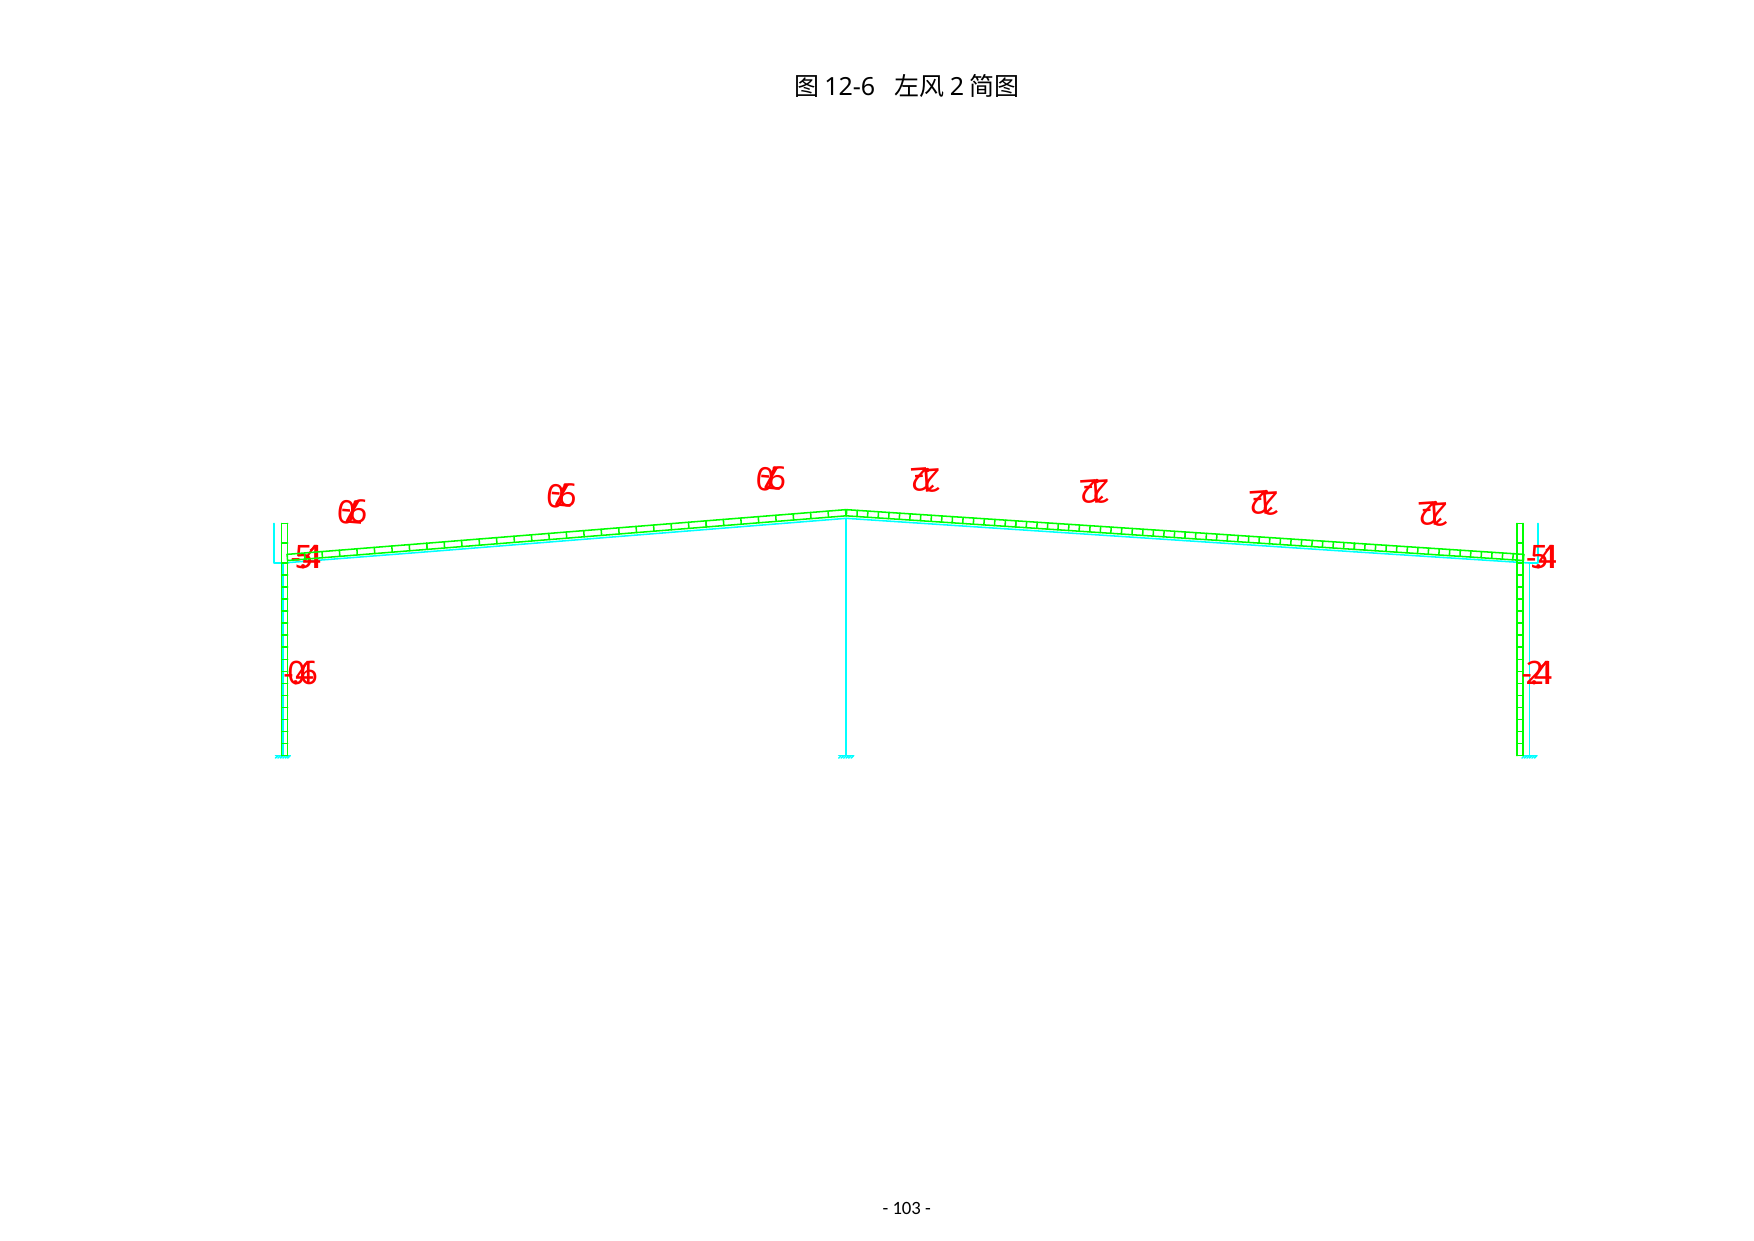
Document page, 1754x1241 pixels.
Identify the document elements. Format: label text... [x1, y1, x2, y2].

text 图12-6 左风2简图 [148, 61, 1665, 108]
